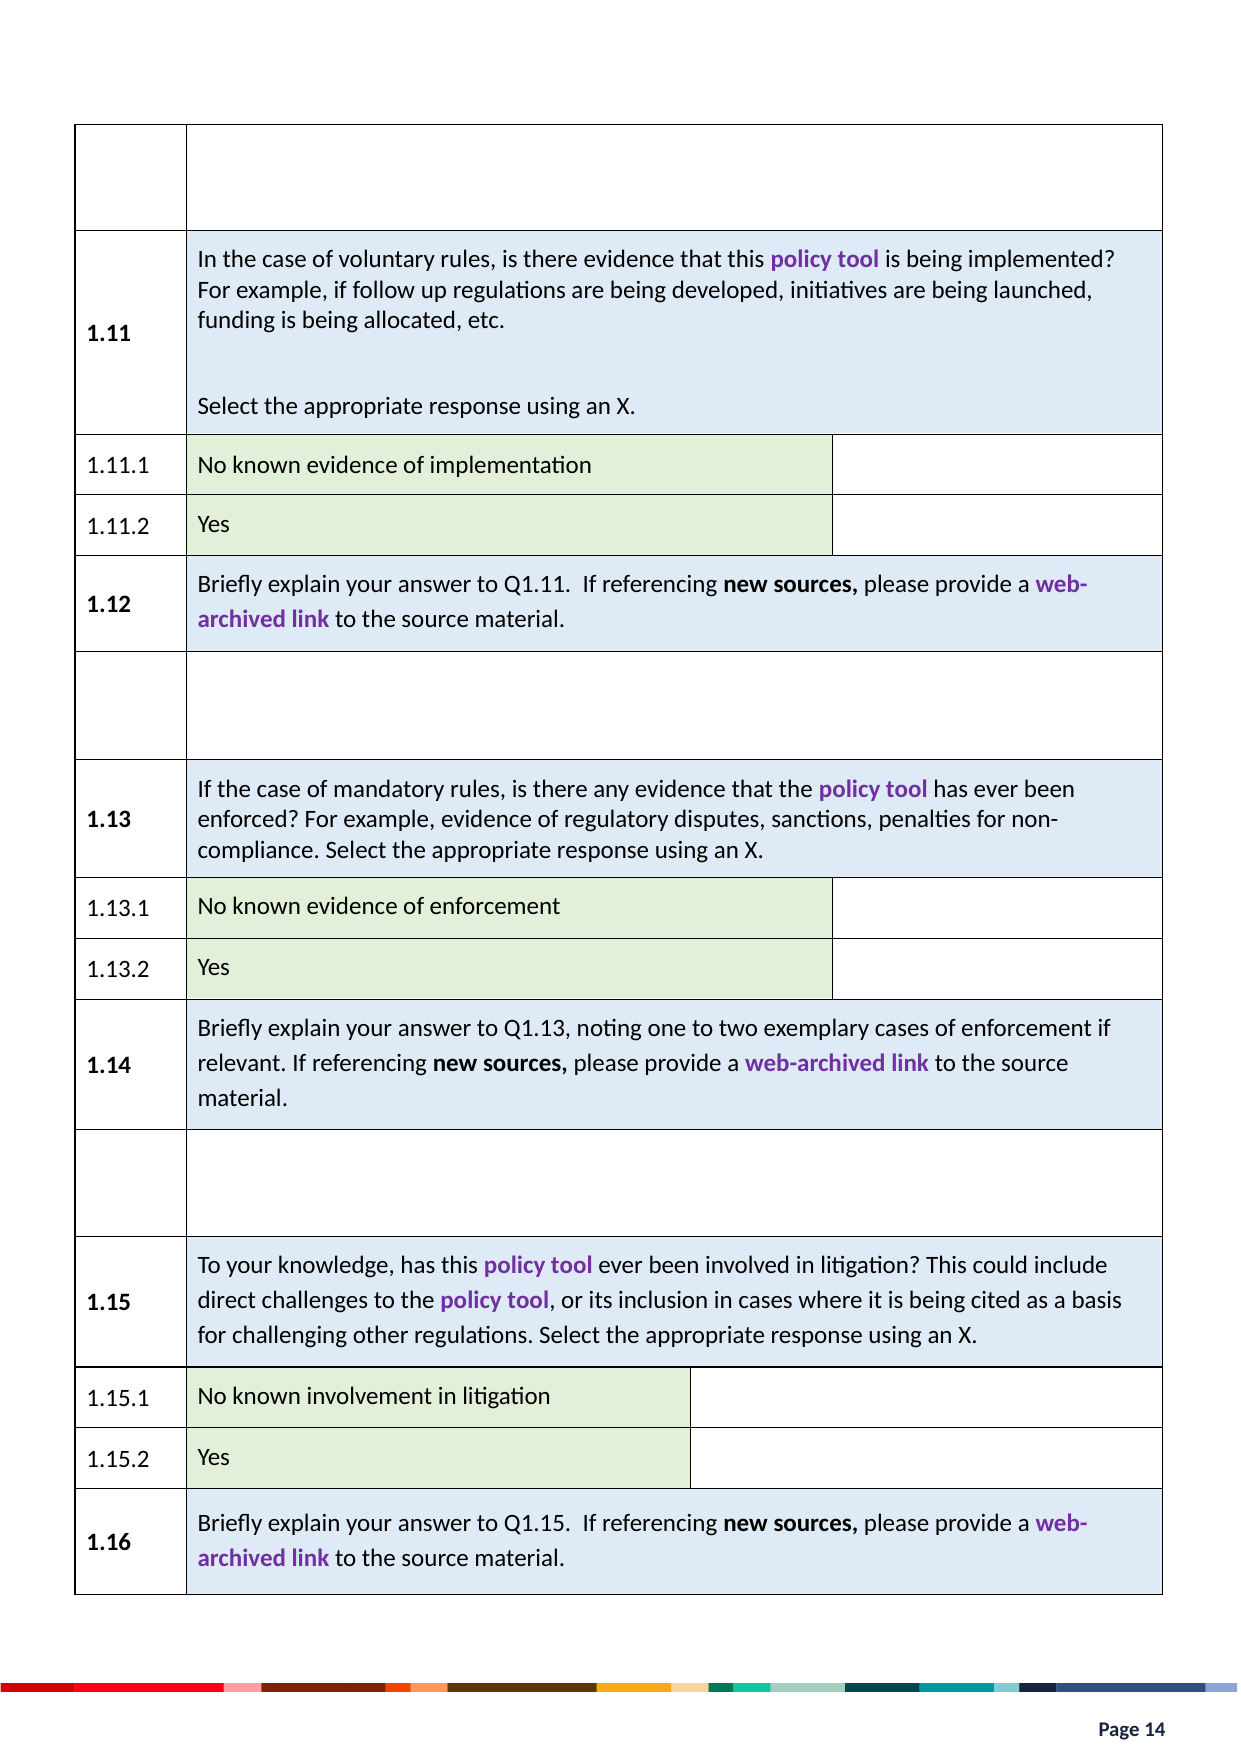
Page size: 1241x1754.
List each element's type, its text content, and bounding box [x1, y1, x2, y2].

table_cell [187, 652, 1162, 759]
table_cell Briefly explain your answer to Q1.11. If referencing new sources, please provide a web-archived link to the source material. [187, 556, 1162, 651]
table_cell In the case of voluntary rules, is there evidence that this policy tool is being implemented? For example, if follow up regulations are being developed, initiatives are being launched, funding is being allocated, etc. Select the appropriate response using an X. [187, 231, 1162, 433]
table_cell 1.11 [76, 231, 186, 433]
table_cell [187, 125, 1162, 230]
table_cell 1.15.2 [76, 1428, 186, 1488]
table_cell 1.15 [76, 1237, 186, 1366]
table_cell To your knowledge, has this policy tool ever been involved in litigation? This could include direct challenges to the policy tool, or its inclusion in cases where it is being cited as a basis for challenging other regulations. Select the appropriate response using an X. [187, 1237, 1162, 1366]
table_cell Briefly explain your answer to Q1.13, noting one to two exemplary cases of enforcement if relevant. If referencing new sources, please provide a web-archived link to the source material. [187, 1000, 1162, 1129]
table_cell 1.12 [76, 556, 186, 651]
table_cell 1.14 [76, 1000, 186, 1129]
table_cell 1.13.1 [76, 878, 186, 938]
table_cell 1.11.2 [76, 495, 186, 555]
table_cell [833, 435, 1162, 494]
table_cell 1.11.1 [76, 435, 186, 494]
table_cell No known evidence of implementation [187, 435, 832, 494]
table_cell 1.13 [76, 760, 186, 877]
picture [0, 1683, 1236, 1692]
table_cell [691, 1428, 1162, 1488]
table_cell [76, 125, 186, 230]
table_cell [833, 878, 1162, 938]
table_cell [833, 939, 1162, 998]
table_cell 1.16 [76, 1489, 186, 1594]
table_cell Yes [187, 495, 832, 555]
table_cell If the case of mandatory rules, is there any evidence that the policy tool has ever been enforced? For example, evidence of regulatory disputes, sanctions, penalties for non-compliance. Select the appropriate response using an X. [187, 760, 1162, 877]
table_cell No known evidence of enforcement [187, 878, 832, 938]
table_cell No known involvement in litigation [187, 1368, 690, 1427]
table_cell [76, 1130, 186, 1236]
table_cell [76, 652, 186, 759]
table_cell 1.13.2 [76, 939, 186, 998]
table_cell [187, 1130, 1162, 1236]
table_cell Yes [187, 939, 832, 998]
table_cell Yes [187, 1428, 690, 1488]
table_cell [833, 495, 1162, 555]
table_cell Briefly explain your answer to Q1.15. If referencing new sources, please provide a web-archived link to the source material. [187, 1489, 1162, 1594]
table_cell 1.15.1 [76, 1368, 186, 1427]
table_cell [691, 1368, 1162, 1427]
